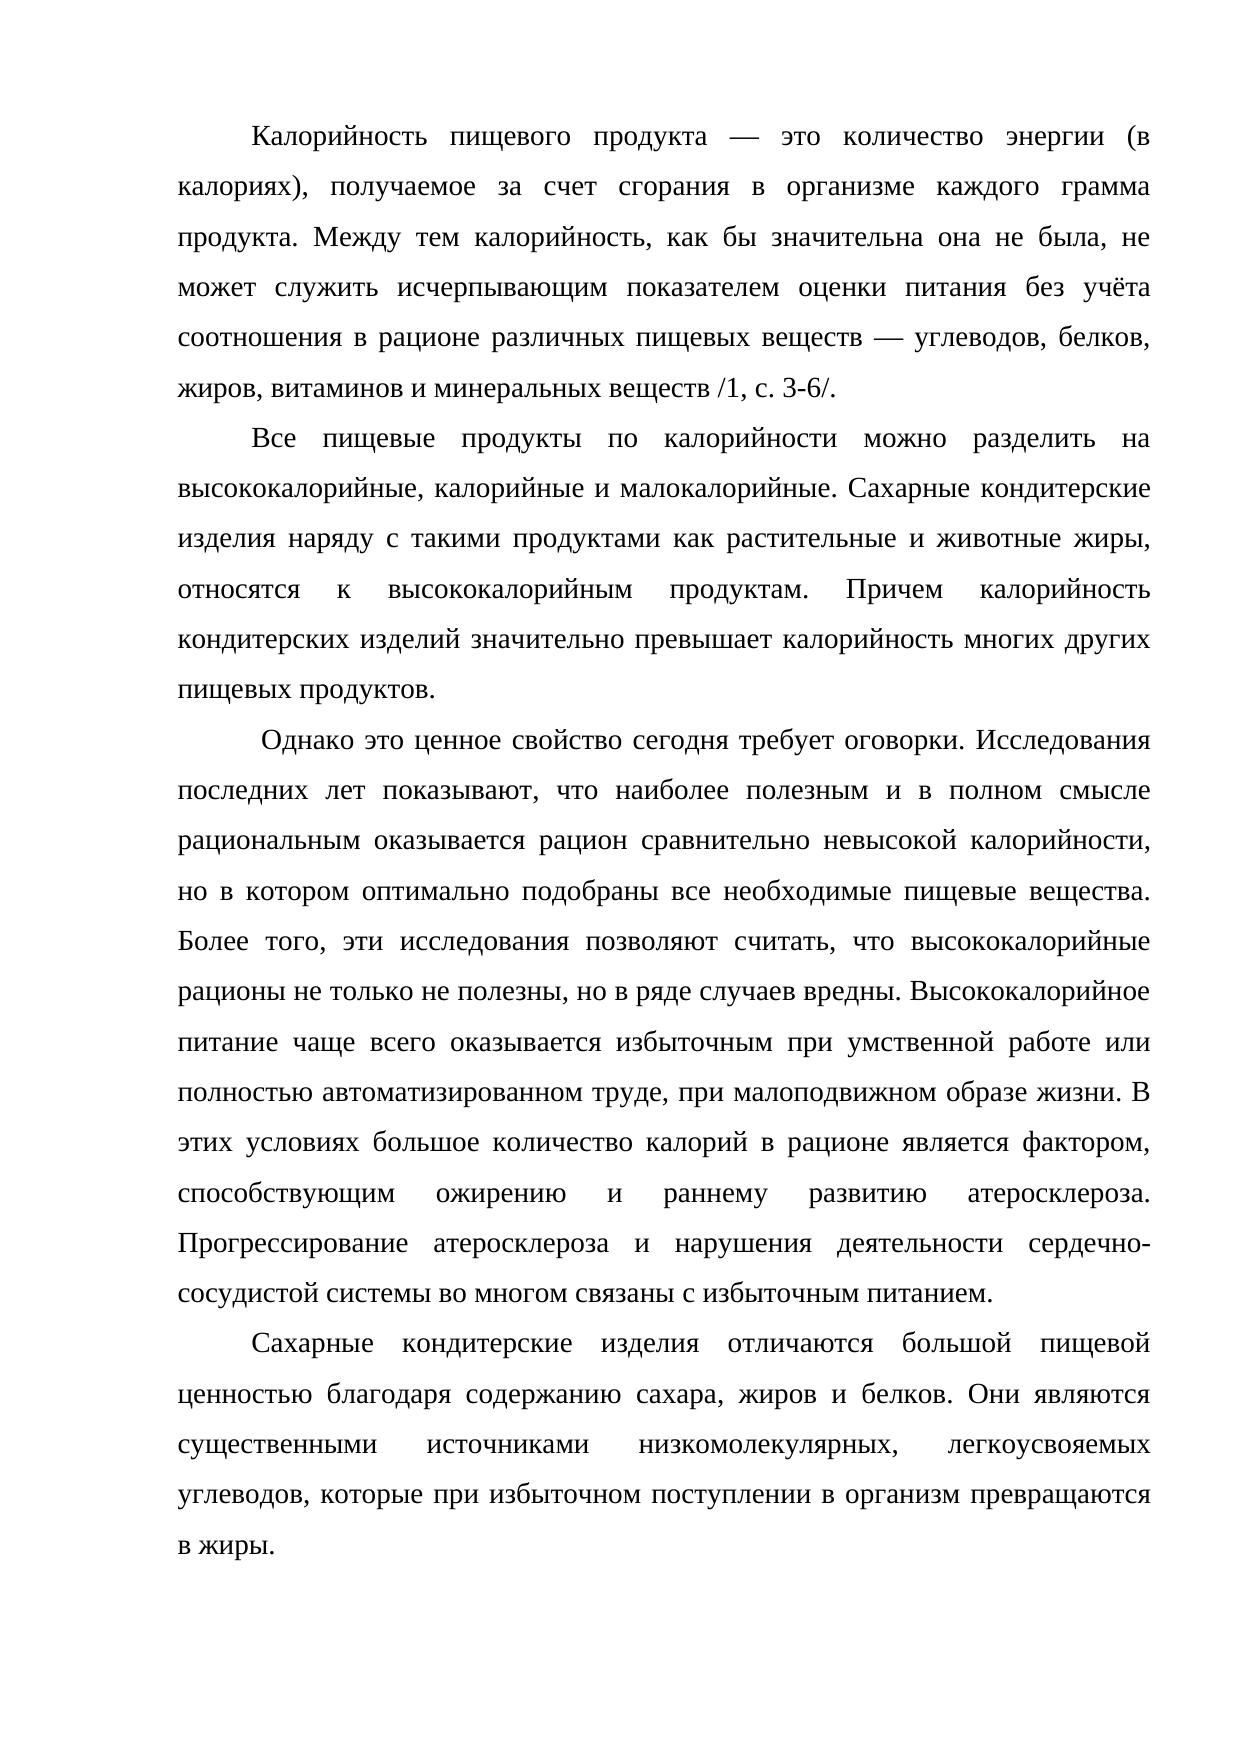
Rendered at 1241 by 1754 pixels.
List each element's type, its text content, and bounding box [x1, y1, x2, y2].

text Сахарные кондитерские изделия отличаются большой пищевой ценностью благодаря содержанию сахара, жиров и белков. Они являются существенными источниками низкомолекулярных, легкоусвояемых углеводов, которые при избыточном поступлении в организм превращаются в жиры. [177, 1326, 1152, 1560]
text Калорийность пищевого продукта — это количество энергии (в калориях), получаемое за счет сгорания в организме каждого грамма продукта. Между тем калорийность, как бы значительна она не была, не может служить исчерпывающим показателем оценки питания без учёта соотношения в рационе различных пищевых веществ — углеводов, белков, жиров, витаминов и минеральных веществ /1, с. 3-6/. [177, 118, 1152, 403]
text Все пищевые продукты по калорийности можно разделить на высококалорийные, калорийные и малокалорийные. Сахарные кондитерские изделия наряду с такими продуктами как растительные и животные жиры, относятся к высококалорийным продуктам. Причем калорийность кондитерских изделий значительно превышает калорийность многих других пищевых продуктов. [177, 420, 1152, 705]
text Однако это ценное свойство сегодня требует оговорки. Исследования последних лет показывают, что наиболее полезным и в полном смысле рациональным оказывается рацион сравнительно невысокой калорийности, но в котором оптимально подобраны все необходимые пищевые вещества. Более того, эти исследования позволяют считать, что высококалорийные рационы не только не полезны, но в ряде случаев вредны. Высококалорийное питание чаще всего оказывается избыточным при умственной работе или полностью автоматизированном труде, при малоподвижном образе жизни. В этих условиях большое количество калорий в рационе является фактором, способствующим ожирению и раннему развитию атеросклероза. Прогрессирование атеросклероза и нарушения деятельности сердечно-сосудистой системы во многом связаны с избыточным питанием. [177, 722, 1152, 1309]
